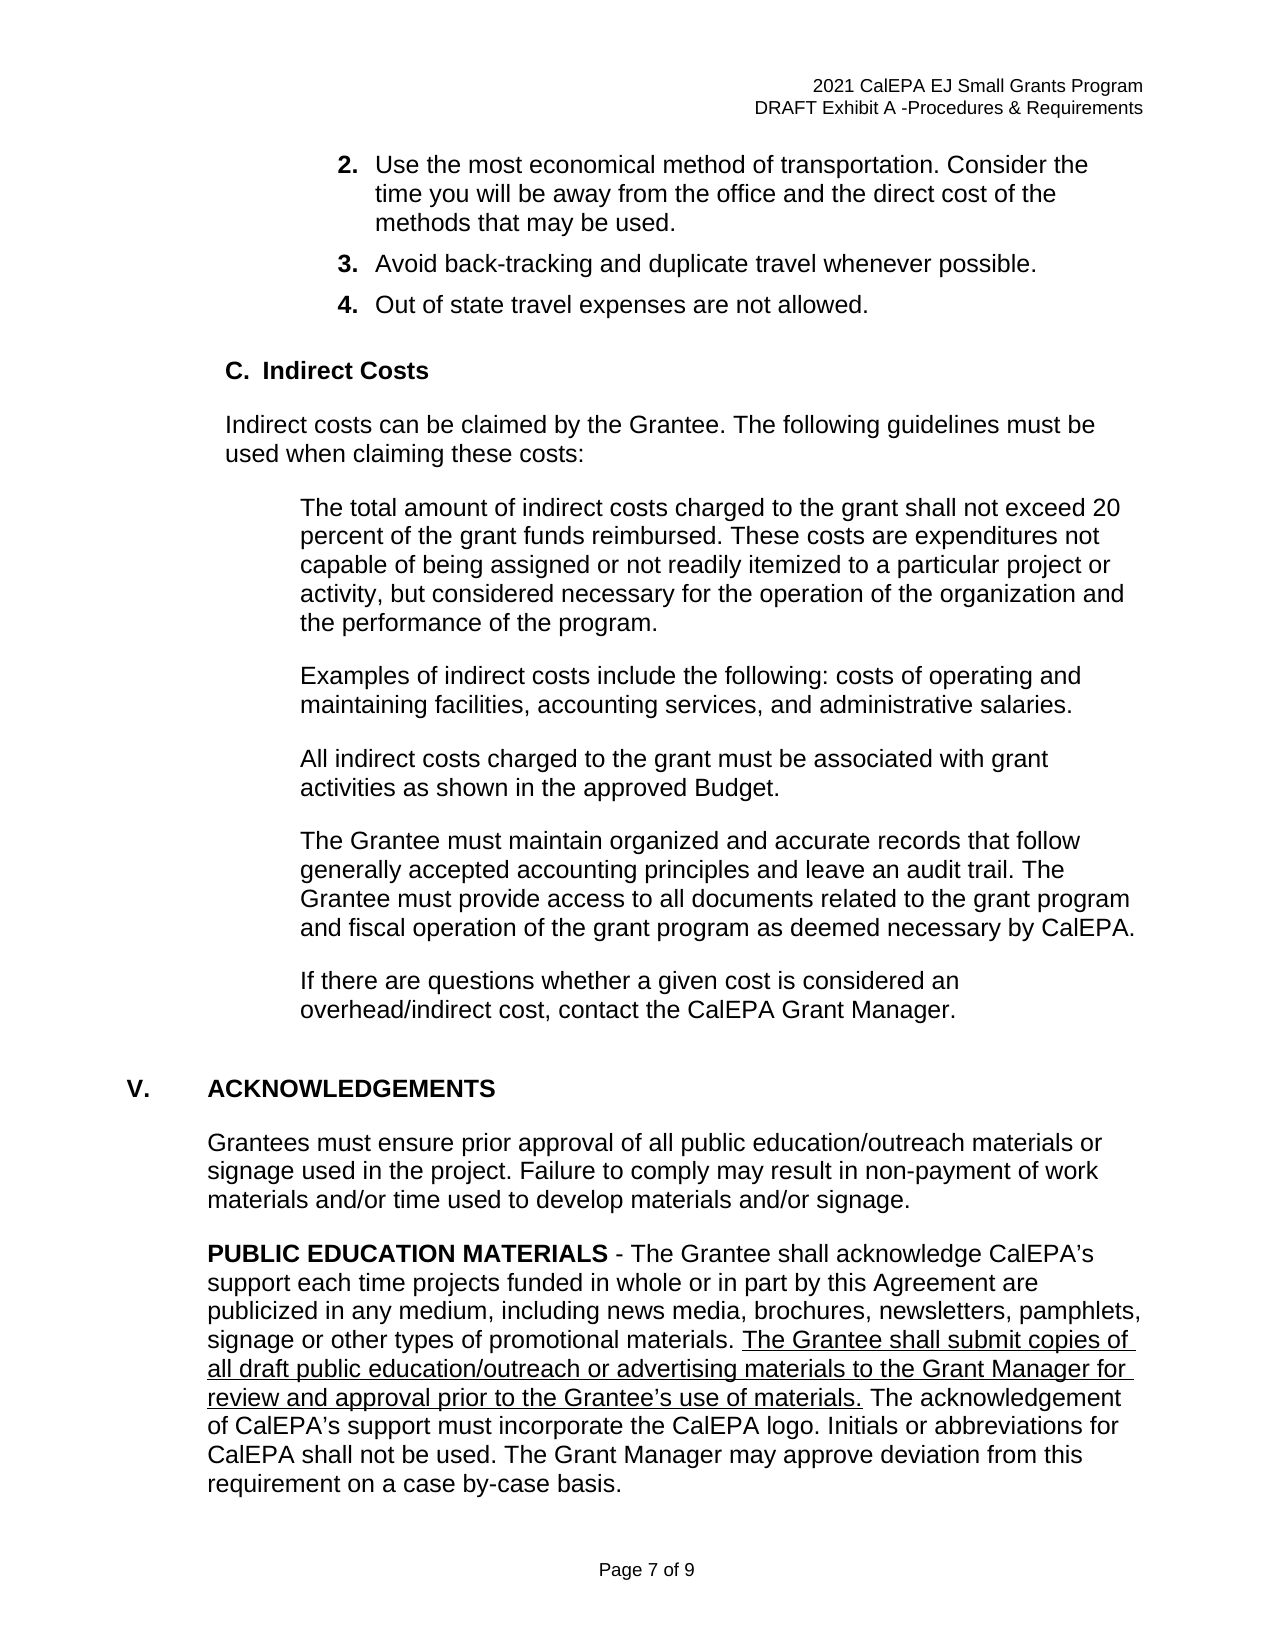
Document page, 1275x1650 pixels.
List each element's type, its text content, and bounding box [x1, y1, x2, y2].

list Out of state travel expenses are not allowed. [337, 290, 1143, 319]
subtitle Indirect Costs [225, 356, 1143, 385]
text PUBLIC EDUCATION MATERIALS - The Grantee shall acknowledge CalEPA’s support each time projects funded in whole or in part by this Agreement are publicized in any medium, including news media, brochures, newsletters, pamphlets, signage or other types of promotional materials. The Grantee shall submit copies of all draft public education/outreach or advertising materials to the Grant Manager for review and approval prior to the Grantee’s use of materials. The acknowledgement of CalEPA’s support must incorporate the CalEPA logo. Initials or abbreviations for CalEPA shall not be used. The Grant Manager may approve deviation from this requirement on a case by-case basis. [207, 1239, 1143, 1497]
list Avoid back-tracking and duplicate travel whenever possible. [337, 249, 1143, 277]
list All indirect costs charged to the grant must be associated with grant activities as shown in the approved Budget. [300, 744, 1143, 801]
text Grantees must ensure prior approval of all public education/outreach materials or signage used in the project. Failure to comply may result in non-payment of work materials and/or time used to develop materials and/or signage. [207, 1127, 1143, 1214]
text Indirect costs can be claimed by the Grantee. The following guidelines must be used when claiming these costs: [225, 410, 1143, 467]
list The Grantee must maintain organized and accurate records that follow generally accepted accounting principles and leave an audit trail. The Grantee must provide access to all documents related to the grant program and fiscal operation of the grant program as deemed necessary by CalEPA. [300, 826, 1143, 941]
list Use the most economical method of transportation. Consider the time you will be away from the office and the direct cost of the methods that may be used. [337, 150, 1143, 236]
subtitle ACKNOWLEDGEMENTS [150, 1074, 1143, 1102]
list If there are questions whether a given cost is considered an overhead/indirect cost, contact the CalEPA Grant Manager. [300, 966, 1143, 1024]
list The total amount of indirect costs charged to the grant shall not exceed 20 percent of the grant funds reimbursed. These costs are expenditures not capable of being assigned or not readily itemized to a particular project or activity, but considered necessary for the operation of the organization and the performance of the program. [300, 492, 1143, 636]
list Examples of indirect costs include the following: costs of operating and maintaining facilities, accounting services, and administrative salaries. [300, 661, 1143, 719]
